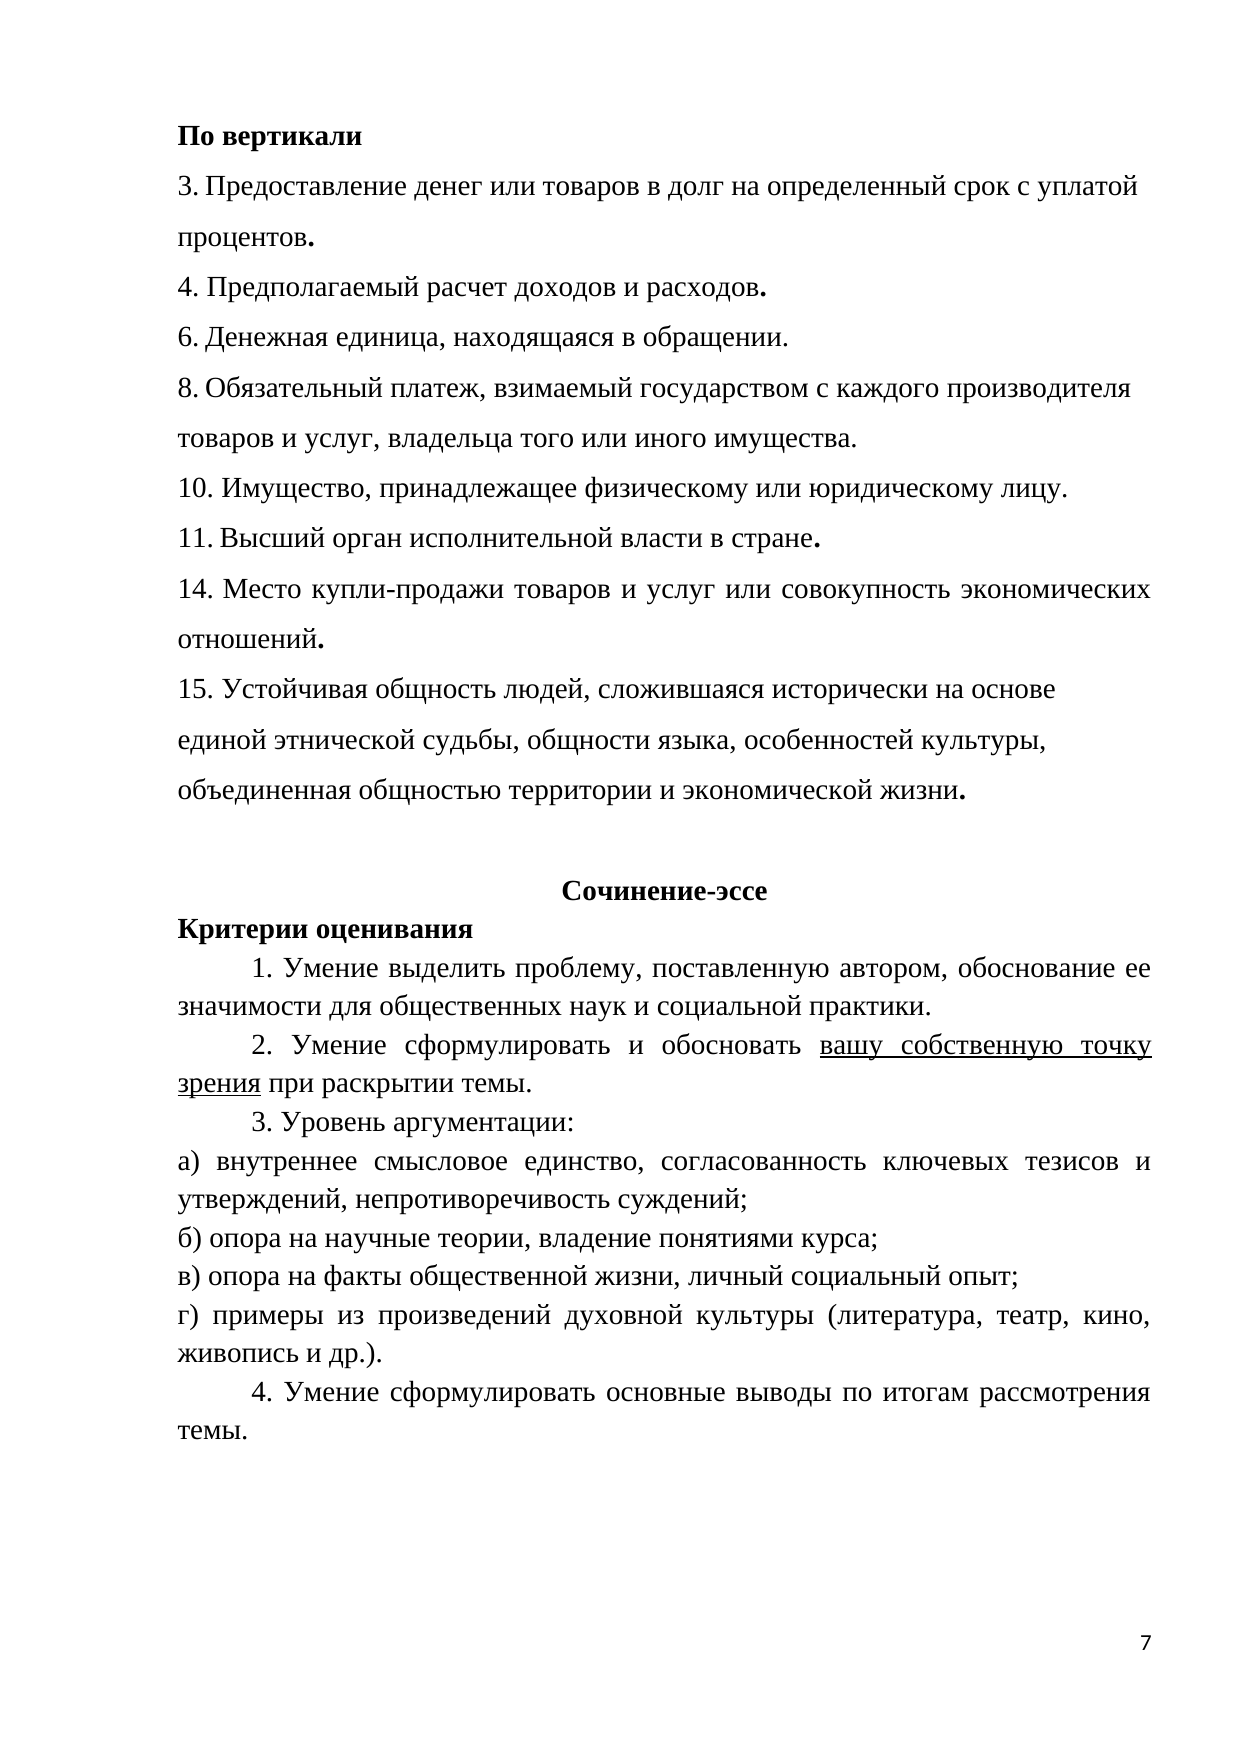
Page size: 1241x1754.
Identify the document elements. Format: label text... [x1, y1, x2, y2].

text 1. Умение выделить проблему, поставленную автором, обоснование ее значимости для общественных наук и социальной практики. [177, 950, 1152, 1022]
text в) опора на факты общественной жизни, личный социальный опыт; [177, 1258, 1152, 1292]
text 4. Предполагаемый расчет доходов и расходов. [177, 269, 1152, 303]
text 15. Устойчивая общность людей, сложившаяся исторически на основе единой этнической судьбы, общности языка, особенностей культуры, объединенная общностью территории и экономической жизни. [177, 672, 1152, 806]
text 2. Умение сформулировать и обосновать вашу собственную точку зрения при раскрытии темы. [177, 1027, 1152, 1099]
text а) внутреннее смысловое единство, согласованность ключевых тезисов и утверждений, непротиворечивость суждений; [177, 1143, 1152, 1215]
text 4. Умение сформулировать основные выводы по итогам рассмотрения темы. [177, 1374, 1152, 1446]
text Сочинение-эссе [177, 873, 1152, 906]
text По вертикали [177, 118, 1152, 152]
text 3. Уровень аргументации: [177, 1104, 1152, 1138]
text 3. Предоставление денег или товаров в долг на определенный срок с уплатой процентов. [177, 168, 1152, 252]
text 6. Денежная единица, находящаяся в обращении. [177, 319, 1152, 353]
text Критерии оценивания [177, 911, 1152, 945]
text г) примеры из произведений духовной культуры (литература, театр, кино, живопись и др.). [177, 1297, 1152, 1369]
text 14. Место купли-продажи товаров и услуг или совокупность экономических отношений. [177, 571, 1152, 655]
text 11. Высший орган исполнительной власти в стране. [177, 521, 1152, 554]
text 10. Имущество, принадлежащее физическому или юридическому лицу. [177, 470, 1152, 504]
text 8. Обязательный платеж, взимаемый государством с каждого производителя товаров и услуг, владельца того или иного имущества. [177, 370, 1152, 453]
text б) опора на научные теории, владение понятиями курса; [177, 1220, 1152, 1253]
